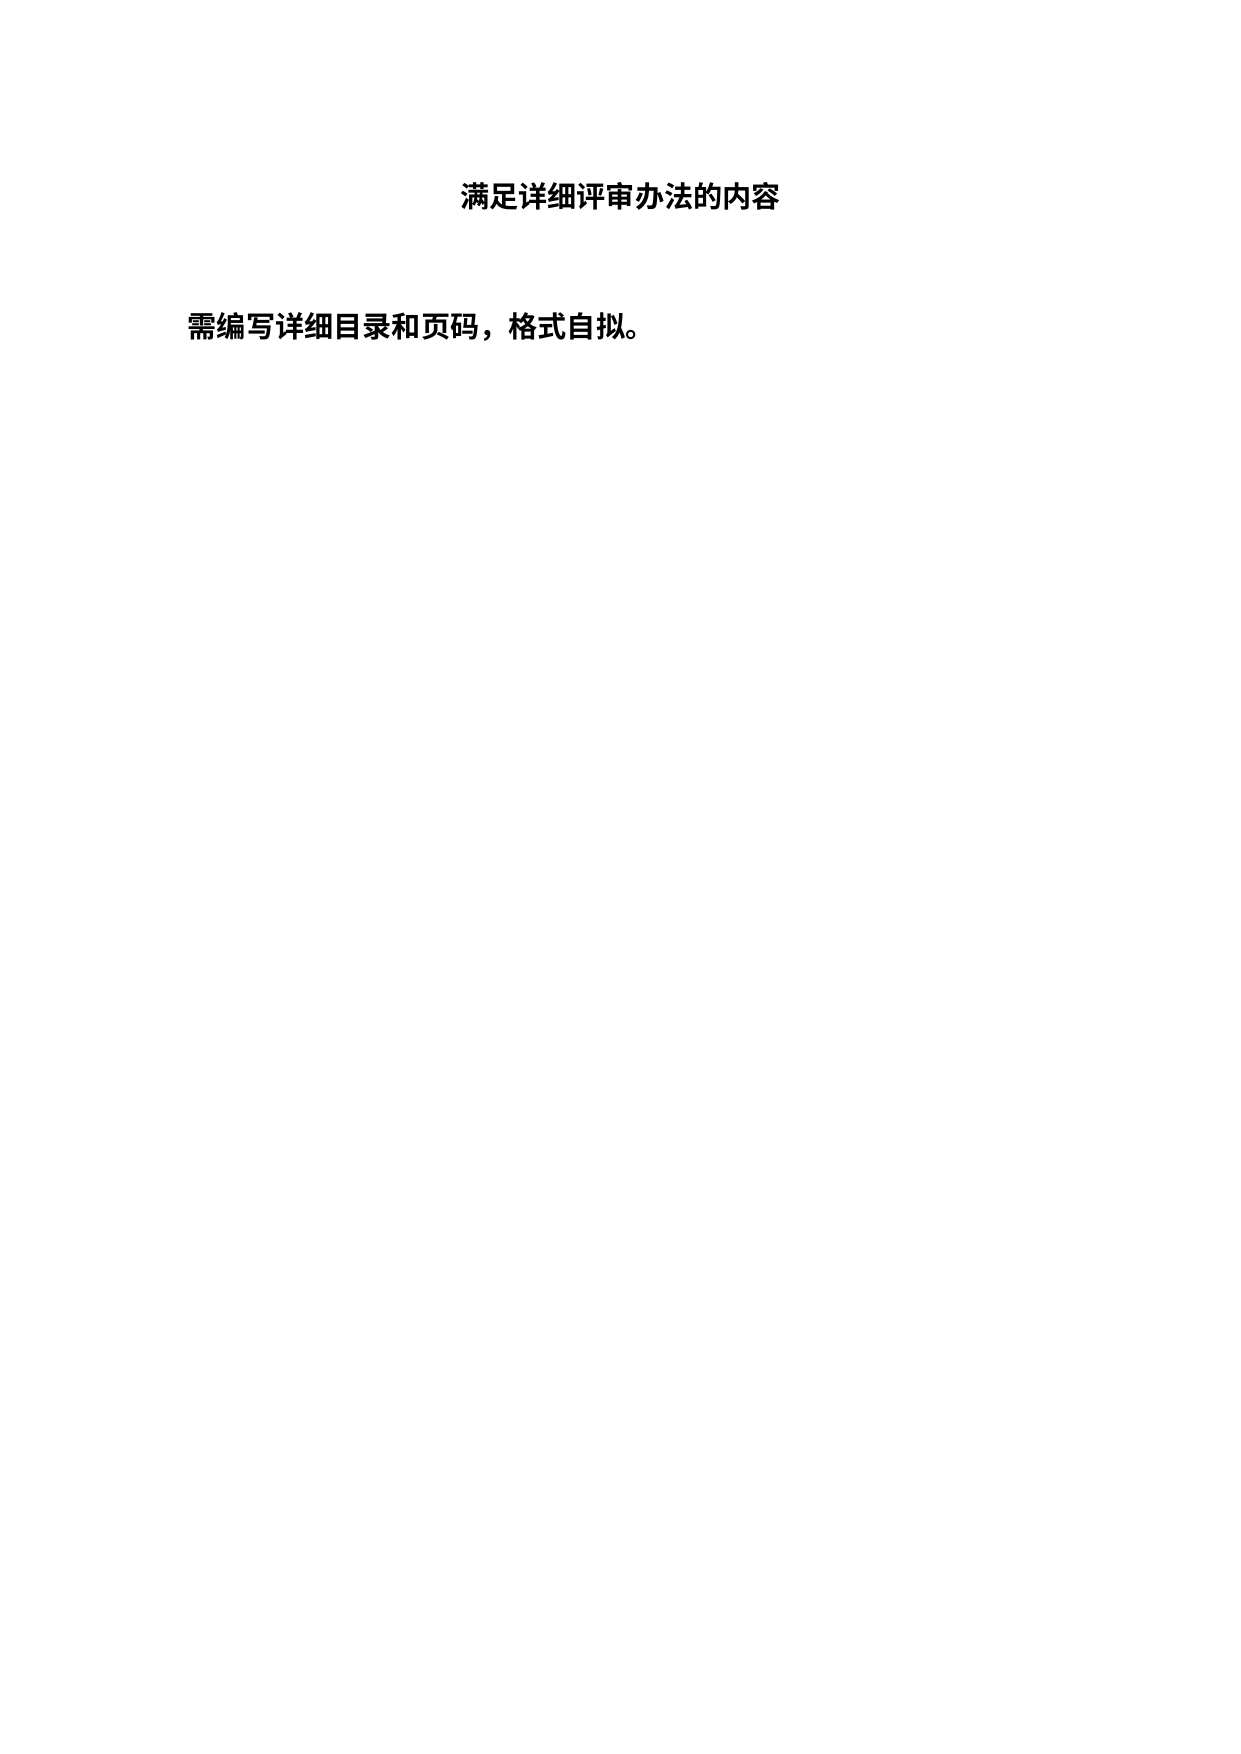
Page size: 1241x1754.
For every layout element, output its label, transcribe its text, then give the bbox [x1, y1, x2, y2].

text 满足详细评审办法的内容 [187, 162, 1053, 227]
text 需编写详细目录和页码，格式自拟。 [187, 292, 1053, 357]
